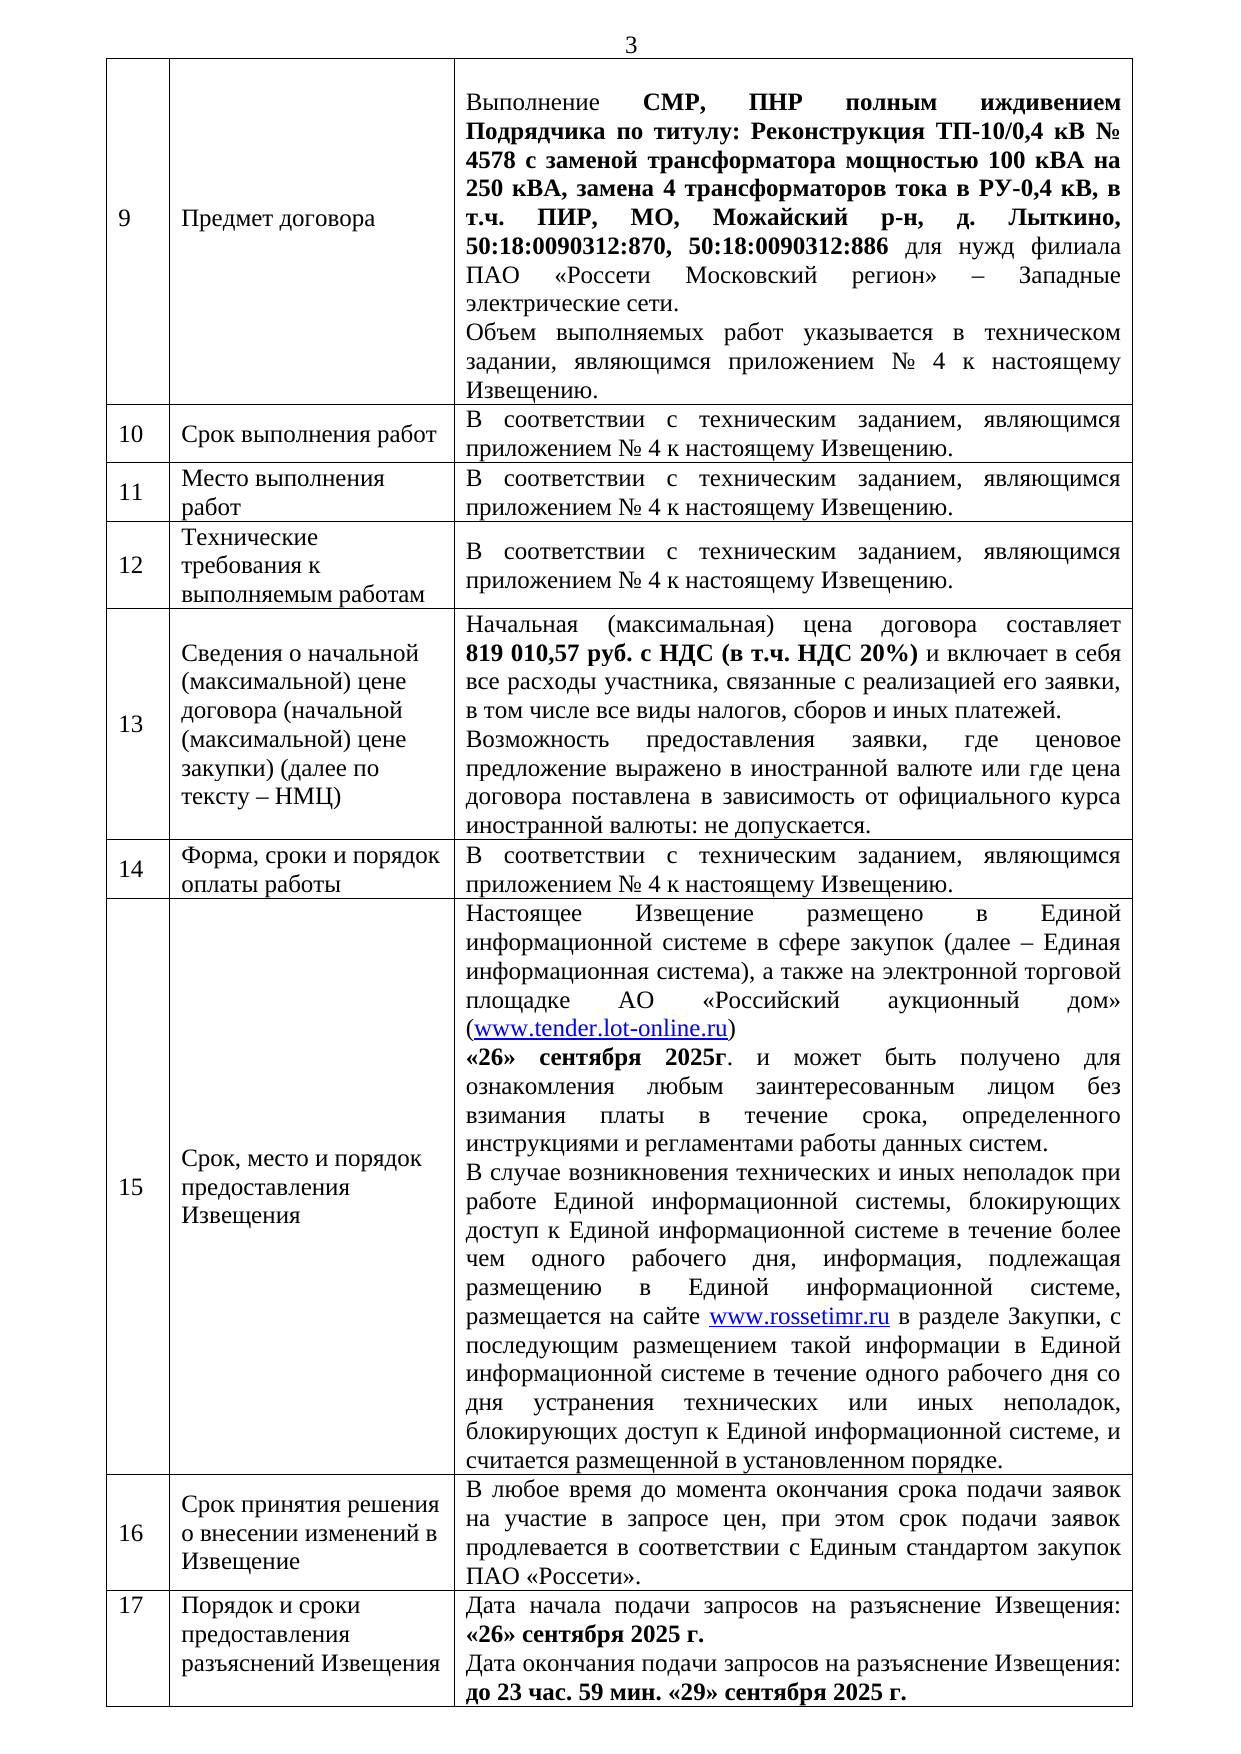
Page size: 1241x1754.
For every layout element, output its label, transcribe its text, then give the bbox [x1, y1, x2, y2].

table_cell 13 [107, 609, 169, 839]
table_cell Настоящее Извещение размещено в Единой информационной системе в сфере закупок (далее – Единая информационная система), а также на электронной торговой площадке АО «Российский аукционный дом» (www.tender.lot-online.ru) «26» сентября 2025г. и может быть получено для ознакомления любым заинтересованным лицом без взимания платы в течение срока, определенного инструкциями и регламентами работы данных систем. В случае возникновения технических и иных неполадок при работе Единой информационной системы, блокирующих доступ к Единой информационной системе в течение более чем одного рабочего дня, информация, подлежащая размещению в Единой информационной системе, размещается на сайте www.rossetimr.ru в разделе Закупки, с последующим размещением такой информации в Единой информационной системе в течение одного рабочего дня со дня устранения технических или иных неполадок, блокирующих доступ к Единой информационной системе, и считается размещенной в установленном порядке. [455, 899, 1132, 1473]
table_cell 17 [107, 1591, 169, 1706]
table_cell Форма, сроки и порядок оплаты работы [170, 840, 454, 897]
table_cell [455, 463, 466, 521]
table_cell В любое время до момента окончания срока подачи заявок на участие в запросе цен, при этом срок подачи заявок продлевается в соответствии с Единым стандартом закупок ПАО «Россети». [641, 1475, 1132, 1589]
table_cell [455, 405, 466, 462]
table_cell Срок выполнения работ [170, 405, 454, 462]
table_cell 14 [107, 840, 169, 897]
table_cell 11 [107, 463, 169, 521]
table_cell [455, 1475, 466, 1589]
table_cell Срок, место и порядок предоставления Извещения [170, 899, 454, 1473]
table_cell В соответствии с техническим заданием, являющимся приложением № 4 к настоящему Извещению. [455, 522, 1132, 608]
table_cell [170, 1591, 454, 1706]
table_cell 15 [107, 899, 169, 1473]
table_cell В соответствии с техническим заданием, являющимся приложением № 4 к настоящему Извещению. [954, 840, 1132, 897]
table_cell Предмет договора [170, 59, 454, 403]
table_cell Выполнение СМР, ПНР полным иждивением Подрядчика по титулу: Реконструкция ТП-10/0,4 кВ № 4578 с заменой трансформатора мощностью 100 кВА на 250 кВА, замена 4 трансформаторов тока в РУ-0,4 кВ, в т.ч. ПИР, МО, Можайский р-н, д. Лыткино, 50:18:0090312:870, 50:18:0090312:886 для нужд филиала ПАО «Россети Московский регион» – Западные электрические сети. Объем выполняемых работ указывается в техническом задании, являющимся приложением № 4 к настоящему Извещению. [455, 59, 1132, 403]
table_cell В соответствии с техническим заданием, являющимся приложением № 4 к настоящему Извещению. [954, 463, 1132, 521]
table_cell Начальная (максимальная) цена договора составляет 819 010,57 руб. c НДС (в т.ч. НДС 20%) и включает в себя все расходы участника, связанные с реализацией его заявки, в том числе все виды налогов, сборов и иных платежей. Возможность предоставления заявки, где ценовое предложение выражено в иностранной валюте или где цена договора поставлена в зависимость от официального курса иностранной валюты: не допускается. [871, 609, 1132, 839]
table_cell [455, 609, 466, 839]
table_cell Срок принятия решения о внесении изменений в Извещение [170, 1475, 454, 1589]
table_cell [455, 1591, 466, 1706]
table_cell Сведения о начальной (максимальной) цене договора (начальной (максимальной) цене закупки) (далее по тексту – НМЦ) [170, 609, 454, 839]
table_cell 10 [107, 405, 169, 462]
table_cell 12 [107, 522, 169, 608]
table_cell 16 [107, 1475, 169, 1589]
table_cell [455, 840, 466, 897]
table_cell Место выполнения работ [170, 463, 454, 521]
table_cell В соответствии с техническим заданием, являющимся приложением № 4 к настоящему Извещению. [954, 405, 1132, 462]
table_cell Технические требования к выполняемым работам [170, 522, 454, 608]
table_cell 9 [107, 59, 169, 403]
